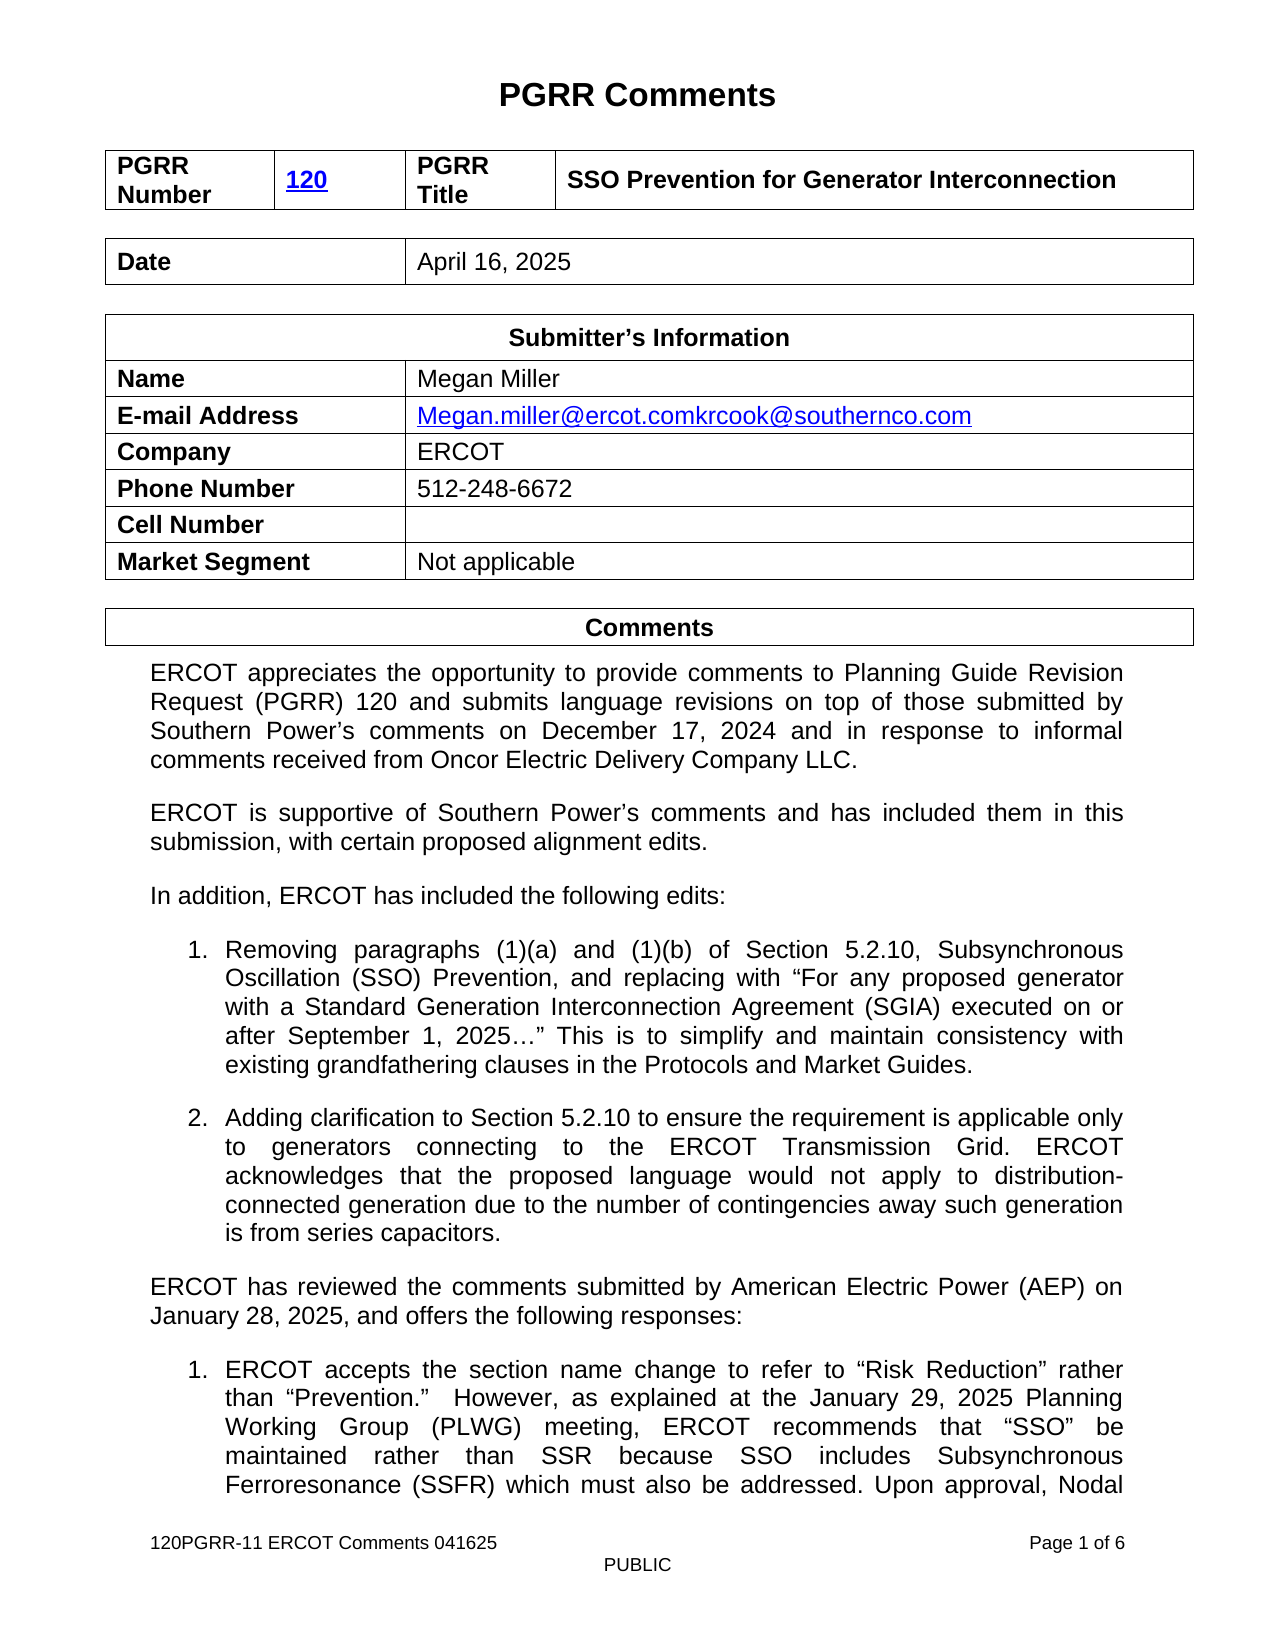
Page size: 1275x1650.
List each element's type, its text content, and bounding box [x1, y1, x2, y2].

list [187, 1354, 1125, 1498]
table_cell Megan Miller [406, 361, 1193, 396]
table_cell E-mail Address [106, 397, 405, 433]
table_header 120 [275, 151, 405, 208]
table_header SSO Prevention for Generator Interconnection [556, 151, 1193, 208]
table_cell 512-248-6672 [406, 470, 1193, 506]
table_header April 16, 2025 [406, 239, 1193, 284]
table_header Comments [106, 609, 1193, 645]
table_cell Company [106, 434, 405, 469]
table_cell Phone Number [106, 470, 405, 506]
list Adding clarification to Section 5.2.10 to ensure the requirement is applicable only to generators connecting to the ERCOT Transmission Grid. ERCOT acknowledges that the proposed language would not apply to distribution-connected generation due to the number of contingencies away such generation is from series capacitors. [187, 1103, 1125, 1247]
table_cell Not applicable [406, 543, 1193, 578]
table_header Date [106, 239, 405, 284]
table_header PGRR Number [106, 151, 274, 208]
text ERCOT has reviewed the comments submitted by American Electric Power (AEP) on January 28, 2025, and offers the following responses: [150, 1272, 1125, 1329]
table_cell Megan.miller@ercot.comkrcook@southernco.com [406, 397, 1193, 433]
table_header PGRR Title [406, 151, 555, 208]
table_cell Cell Number [106, 507, 405, 542]
table_header Submitter’s Information [106, 315, 1193, 360]
table_cell Market Segment [106, 543, 405, 578]
text ERCOT is supportive of Southern Power’s comments and has included them in this submission, with certain proposed alignment edits. [150, 798, 1125, 856]
text ERCOT appreciates the opportunity to provide comments to Planning Guide Revision Request (PGRR) 120 and submits language revisions on top of those submitted by Southern Power’s comments on December 17, 2024 and in response to informal comments received from Oncor Electric Delivery Company LLC. [150, 658, 1125, 773]
table_cell ERCOT [406, 434, 1193, 469]
table_cell [406, 507, 1193, 542]
list Removing paragraphs (1)(a) and (1)(b) of Section 5.2.10, Subsynchronous Oscillation (SSO) Prevention, and replacing with “For any proposed generator with a Standard Generation Interconnection Agreement (SGIA) executed on or after September 1, 2025…” This is to simplify and maintain consistency with existing grandfathering clauses in the Protocols and Market Guides. [187, 934, 1125, 1078]
text In addition, ERCOT has included the following edits: [150, 881, 1125, 909]
table_cell Name [106, 361, 405, 396]
